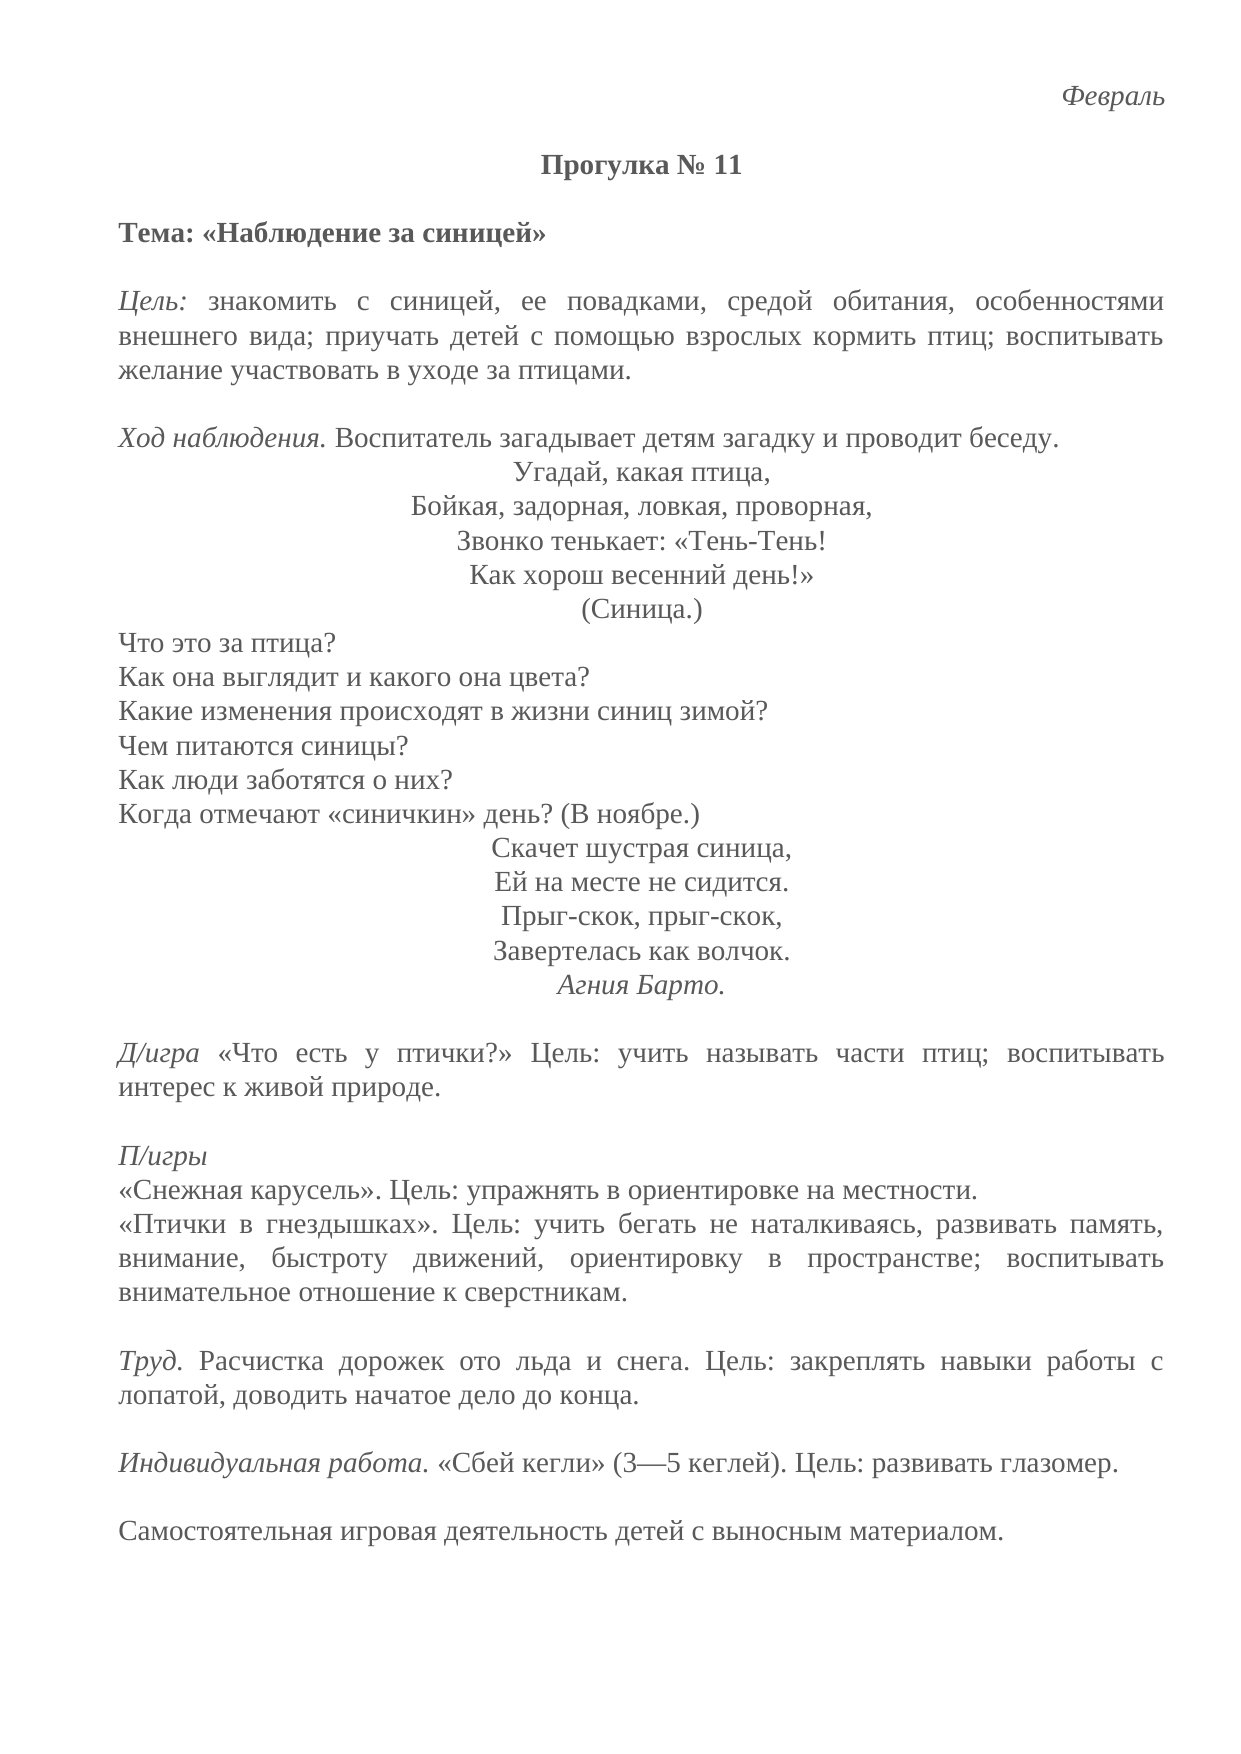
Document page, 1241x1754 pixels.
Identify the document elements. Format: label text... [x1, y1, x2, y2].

text Как хорош весенний день!» [118, 556, 1165, 590]
text Прогулка № 11 [118, 146, 1165, 180]
text Д/игра «Что есть у птички?» Цель: учить называть части птиц; воспитывать интерес к живой природе. [118, 1034, 1165, 1103]
text Агния Барто. [118, 966, 1165, 1000]
text П/игры [118, 1137, 1165, 1171]
text Угадай, какая птица, [118, 454, 1165, 488]
text Какие изменения происходят в жизни синиц зимой? [118, 693, 1165, 727]
text Ход наблюдения. Воспитатель загадывает детям загадку и проводит беседу. [118, 419, 1165, 454]
text Завертелась как волчок. [118, 932, 1165, 966]
text Прыг-скок, прыг-скок, [118, 898, 1165, 932]
text Чем питаются синицы? [118, 727, 1165, 761]
text Как люди заботятся о них? [118, 761, 1165, 795]
text Бойкая, задорная, ловкая, проворная, [118, 488, 1165, 522]
text Как она выглядит и какого она цвета? [118, 659, 1165, 693]
text Звонко тенькает: «Тень-Тень! [118, 522, 1165, 556]
text Индивидуальная работа. «Сбей кегли» (3—5 кеглей). Цель: развивать глазомер. [118, 1444, 1165, 1479]
text «Птички в гнездышках». Цель: учить бегать не наталкиваясь, развивать память, внимание, быстроту движений, ориентировку в пространстве; воспитывать внимательное отношение к сверстникам. [118, 1205, 1165, 1308]
text Самостоятельная игровая деятельность детей с выносным материалом. [118, 1513, 1165, 1547]
text Труд. Расчистка дорожек ото льда и снега. Цель: закреплять навыки работы с лопатой, доводить начатое дело до конца. [118, 1342, 1165, 1410]
text Скачет шустрая синица, [118, 829, 1165, 864]
text «Снежная карусель». Цель: упражнять в ориентировке на местности. [118, 1171, 1165, 1205]
text Февраль [118, 78, 1165, 112]
text Что это за птица? [118, 624, 1165, 659]
text (Синица.) [118, 590, 1165, 624]
text Ей на месте не сидится. [118, 864, 1165, 898]
text Тема: «Наблюдение за синицей» [118, 214, 1165, 249]
text Цель: знакомить с синицей, ее повадками, средой обитания, особенностями внешнего вида; приучать детей с помощью взрослых кормить птиц; воспитывать желание участвовать в уходе за птицами. [118, 283, 1165, 385]
text Когда отмечают «синичкин» день? (В ноябре.) [118, 795, 1165, 829]
